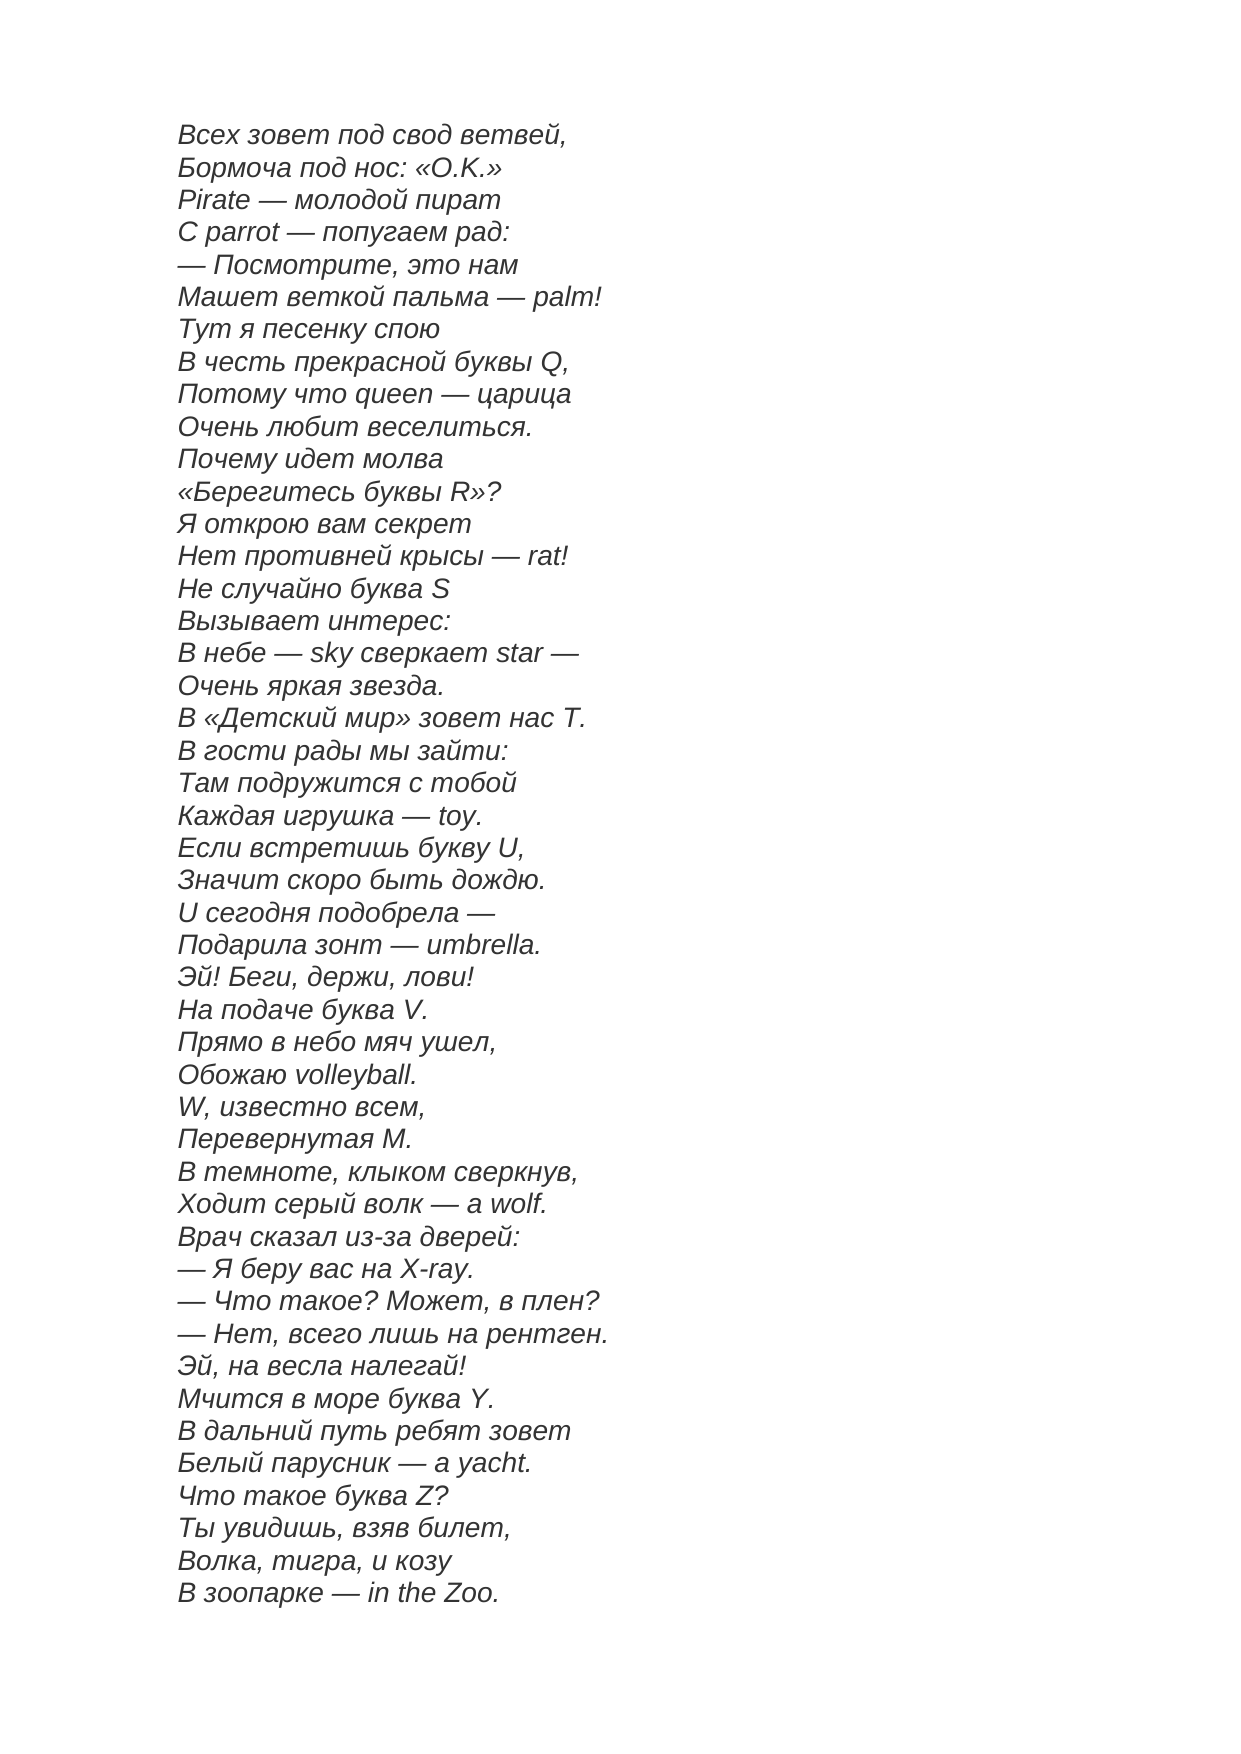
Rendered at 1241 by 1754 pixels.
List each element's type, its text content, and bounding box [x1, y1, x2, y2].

text Pirate — молодой пират С parrot — попугаем рад: — Посмотрите, это нам Машет веткой пальма — palm! [177, 183, 1152, 312]
text Врач сказал из-за дверей: — Я беру вас на X-ray. — Что такое? Может, в плен? — Нет, всего лишь на рентген. [177, 1219, 1152, 1349]
text Что такое буква Z? Ты увидишь, взяв билет, Волка, тигра, и козу В зоопарке — in the Zoo. [177, 1479, 1152, 1608]
text Эй! Беги, держи, лови! На подаче буква V. Прямо в небо мяч ушел, Обожаю volleyball. [177, 960, 1152, 1090]
text Не случайно буква S Вызывает интерес: В небе — sky сверкает star — Очень яркая звезда. [177, 572, 1152, 701]
text Тут я песенку спою В честь прекрасной буквы Q, Потому что queen — царица Очень любит веселиться. [177, 312, 1152, 442]
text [177, 118, 1152, 183]
text Эй, на весла налегай! Мчится в море буква Y. В дальний путь ребят зовет Белый парусник — a yacht. [177, 1349, 1152, 1479]
text W, известно всем, Перевернутая М. В темноте, клыком сверкнув, Ходит серый волк — a wolf. [177, 1090, 1152, 1219]
text Почему идет молва «Берегитесь буквы R»? Я открою вам секрет Нет противней крысы — rat! [177, 442, 1152, 572]
text В «Детский мир» зовет нас T. В гости рады мы зайти: Там подружится с тобой Каждая игрушка — toy. [177, 701, 1152, 831]
text Если встретишь букву U, Значит скоро быть дождю. U сегодня подобрела — Подарила зонт — umbrella. [177, 831, 1152, 960]
